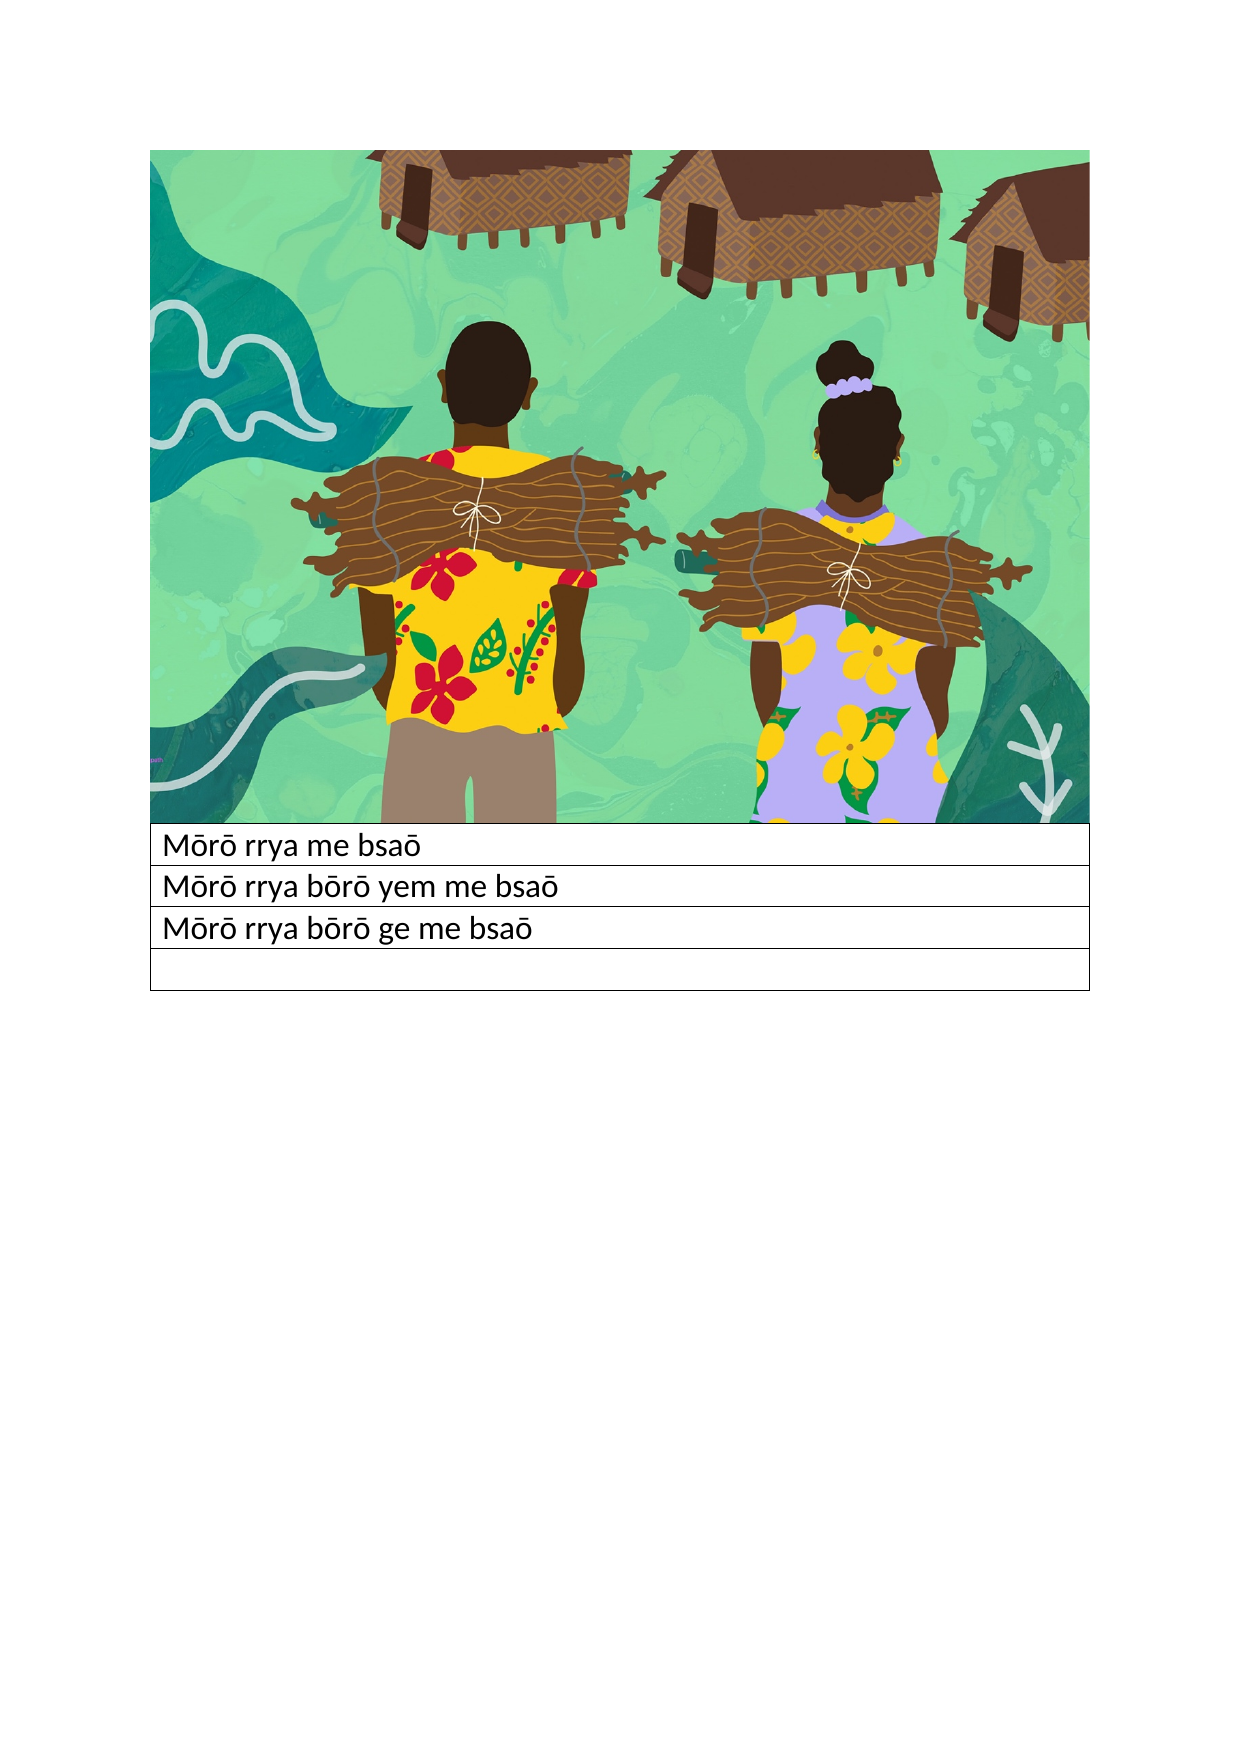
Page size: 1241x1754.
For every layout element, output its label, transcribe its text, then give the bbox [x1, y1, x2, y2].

table_cell [151, 949, 1089, 990]
picture [150, 150, 1090, 823]
table_header Mōrō rrya me bsaō [151, 824, 1089, 864]
table_cell Mōrō rrya bōrō yem me bsaō [151, 866, 1089, 906]
table_cell Mōrō rrya bōrō ge me bsaō [151, 907, 1089, 948]
